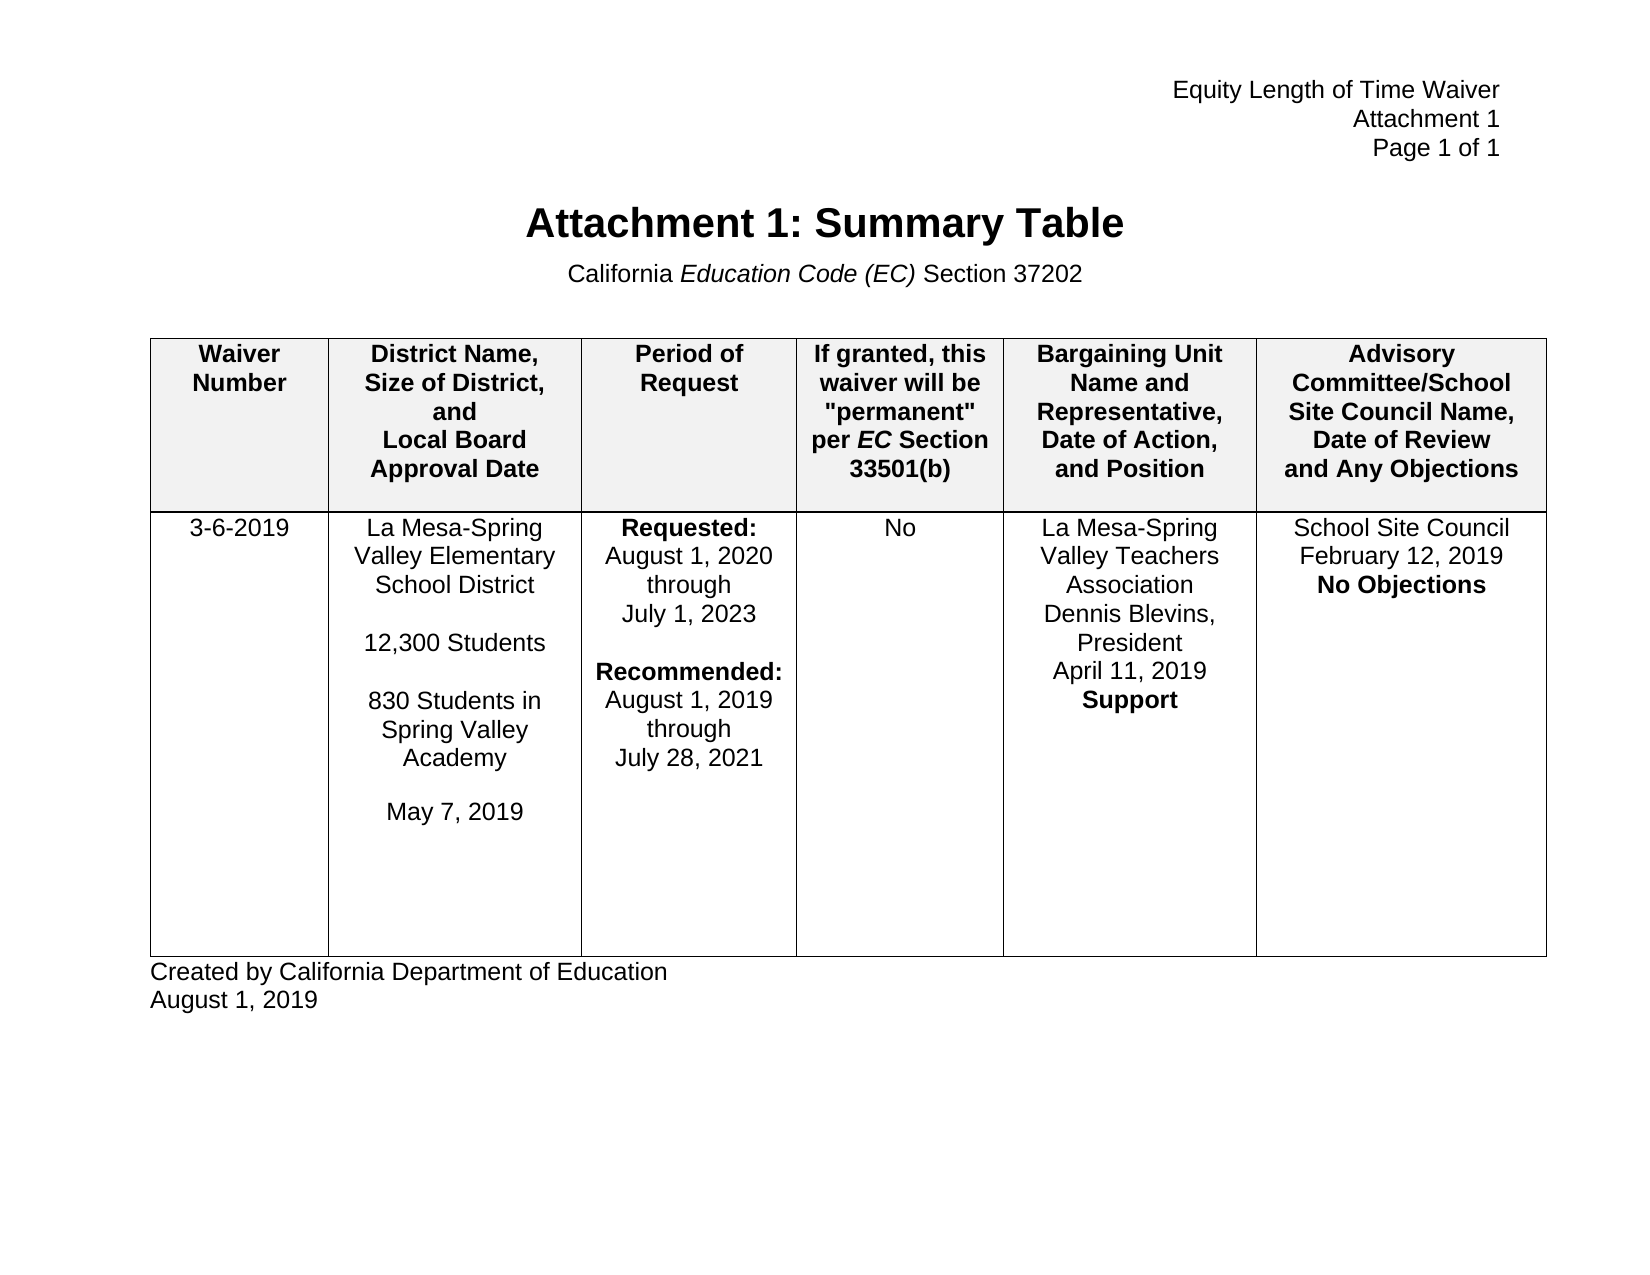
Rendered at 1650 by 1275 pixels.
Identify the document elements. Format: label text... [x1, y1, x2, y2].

table_header Waiver Number [151, 339, 328, 511]
text California Education Code (EC) Section 37202 [150, 259, 1500, 288]
table_header If granted, this waiver will be "permanent" per EC Section 33501(b) [797, 339, 1003, 511]
text August 1, 2019 [150, 986, 1500, 1014]
table_cell 3-6-2019 [151, 513, 328, 956]
table_header Period of Request [582, 339, 796, 511]
table_cell La Mesa-Spring Valley Teachers Association Dennis Blevins, President April 11, 2019 Support [1004, 513, 1256, 956]
table_header District Name, Size of District, and Local Board Approval Date [329, 339, 581, 511]
table_cell School Site Council February 12, 2019 No Objections [1257, 513, 1546, 956]
table_header Bargaining Unit Name and Representative, Date of Action, and Position [1004, 339, 1256, 511]
subtitle Attachment 1: Summary Table [150, 199, 1500, 247]
table_header Advisory Committee/School Site Council Name, Date of Review and Any Objections [1257, 339, 1546, 511]
table_cell No [797, 513, 1003, 956]
table_cell Requested: August 1, 2020 through July 1, 2023 Recommended: August 1, 2019 through July 28, 2021 [582, 513, 796, 956]
table_cell La Mesa-Spring Valley Elementary School District 12,300 Students 830 Students in Spring Valley Academy May 7, 2019 [329, 513, 581, 956]
text Created by California Department of Education [150, 957, 1500, 986]
